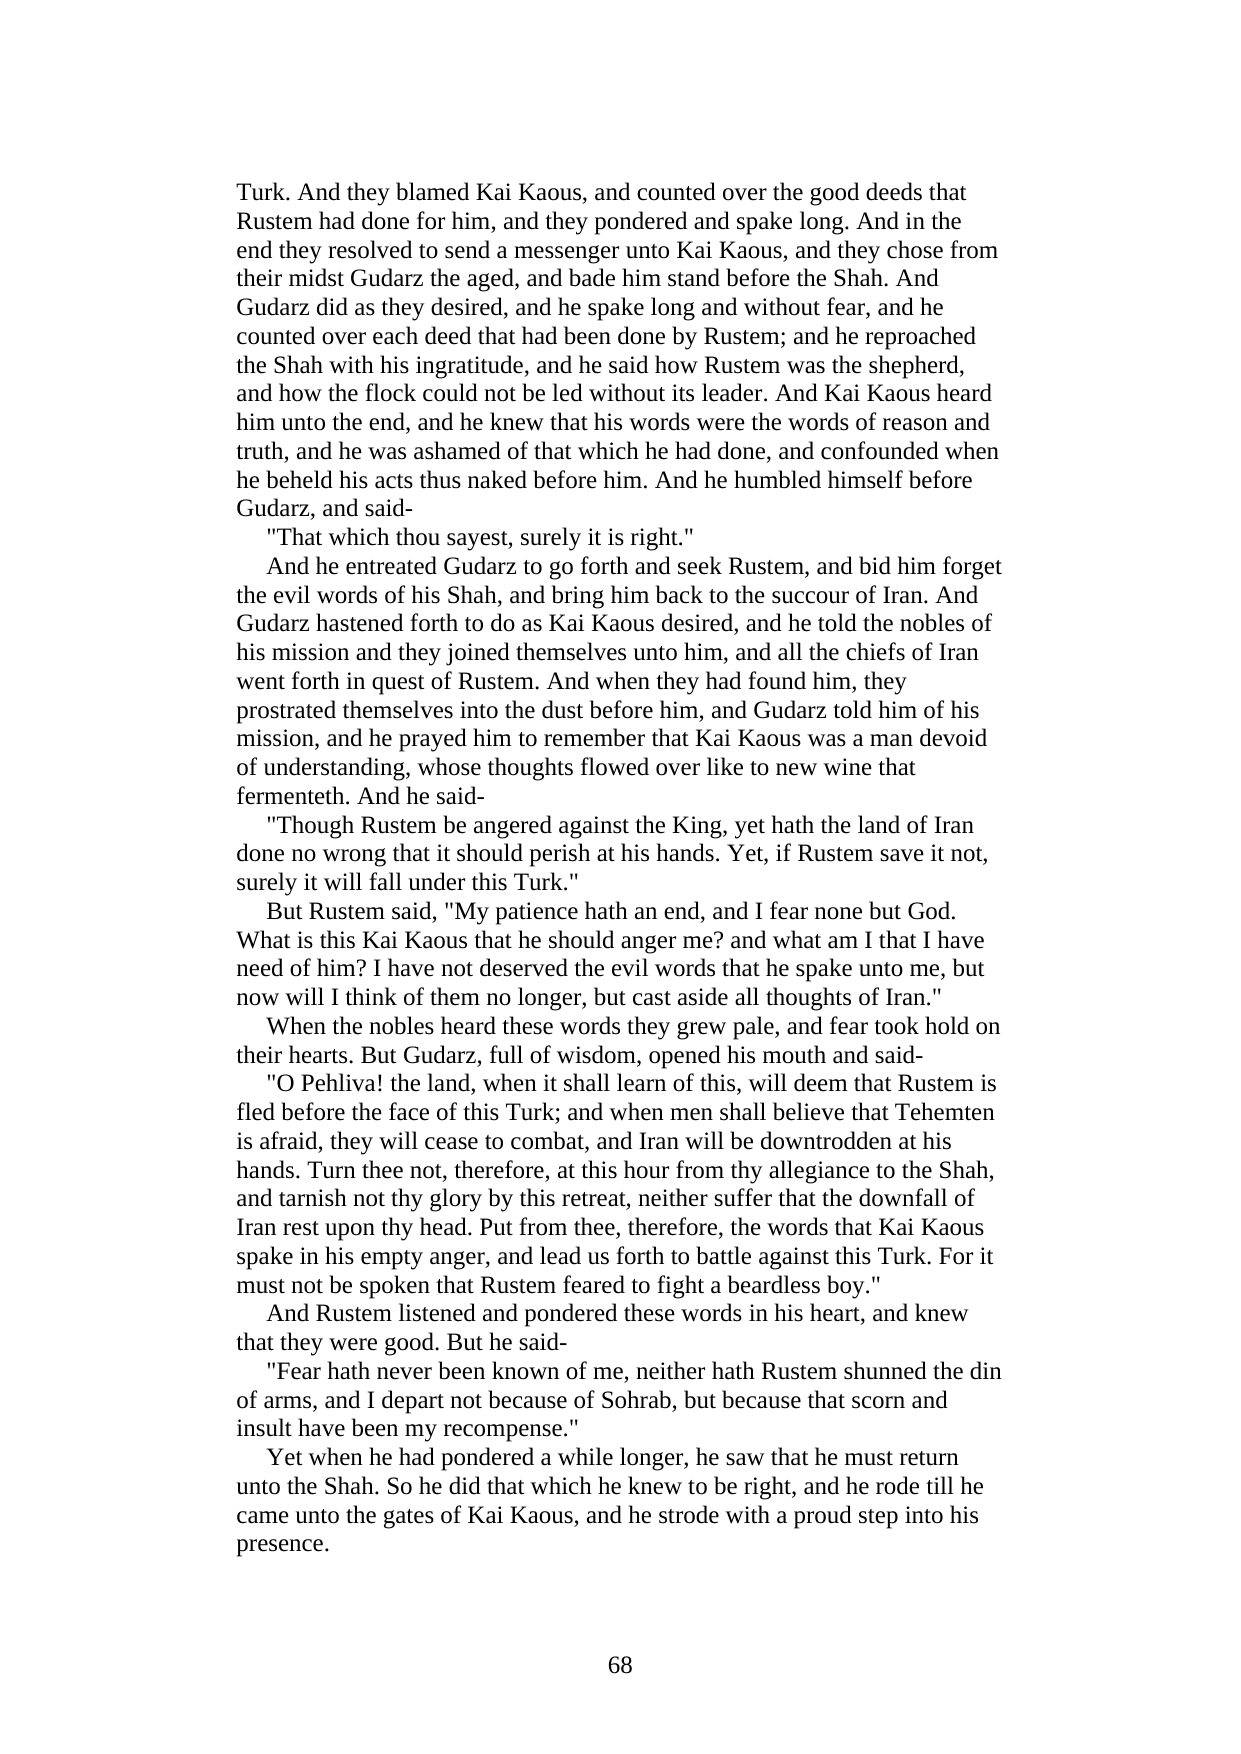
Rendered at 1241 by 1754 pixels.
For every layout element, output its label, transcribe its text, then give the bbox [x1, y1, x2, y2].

text Yet when he had pondered a while longer, he saw that he must return unto the Shah. So he did that which he knew to be right, and he rode till he came unto the gates of Kai Kaous, and he strode with a proud step into his presence. [236, 1442, 1004, 1557]
text "Though Rustem be angered against the King, yet hath the land of Iran done no wrong that it should perish at his hands. Yet, if Rustem save it not, surely it will fall under this Turk." [236, 810, 1004, 896]
text When the nobles heard these words they grew pale, and fear took hold on their hearts. But Gudarz, full of wisdom, opened his mouth and said- [236, 1011, 1004, 1068]
text "O Pehliva! the land, when it shall learn of this, will deem that Rustem is fled before the face of this Turk; and when men shall believe that Tehemten is afraid, they will cease to combat, and Iran will be downtrodden at his hands. Turn thee not, therefore, at this hour from thy allegiance to the Shah, and tarnish not thy glory by this retreat, neither suffer that the downfall of Iran rest upon thy head. Put from thee, therefore, the words that Kai Kaous spake in his empty anger, and lead us forth to battle against this Turk. For it must not be spoken that Rustem feared to fight a beardless boy." [236, 1068, 1004, 1298]
text And Rustem listened and pondered these words in his heart, and knew that they were good. But he said- [236, 1298, 1004, 1356]
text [236, 177, 1004, 522]
text "That which thou sayest, surely it is right." [236, 522, 1004, 551]
text "Fear hath never been known of me, neither hath Rustem shunned the din of arms, and I depart not because of Sohrab, but because that scorn and insult have been my recompense." [236, 1356, 1004, 1442]
text But Rustem said, "My patience hath an end, and I fear none but God. What is this Kai Kaous that he should anger me? and what am I that I have need of him? I have not deserved the evil words that he spake unto me, but now will I think of them no longer, but cast aside all thoughts of Iran." [236, 896, 1004, 1011]
text And he entreated Gudarz to go forth and seek Rustem, and bid him forget the evil words of his Shah, and bring him back to the succour of Iran. And Gudarz hastened forth to do as Kai Kaous desired, and he told the nobles of his mission and they joined themselves unto him, and all the chiefs of Iran went forth in quest of Rustem. And when they had found him, they prostrated themselves into the dust before him, and Gudarz told him of his mission, and he prayed him to remember that Kai Kaous was a man devoid of understanding, whose thoughts flowed over like to new wine that fermenteth. And he said- [236, 551, 1004, 810]
